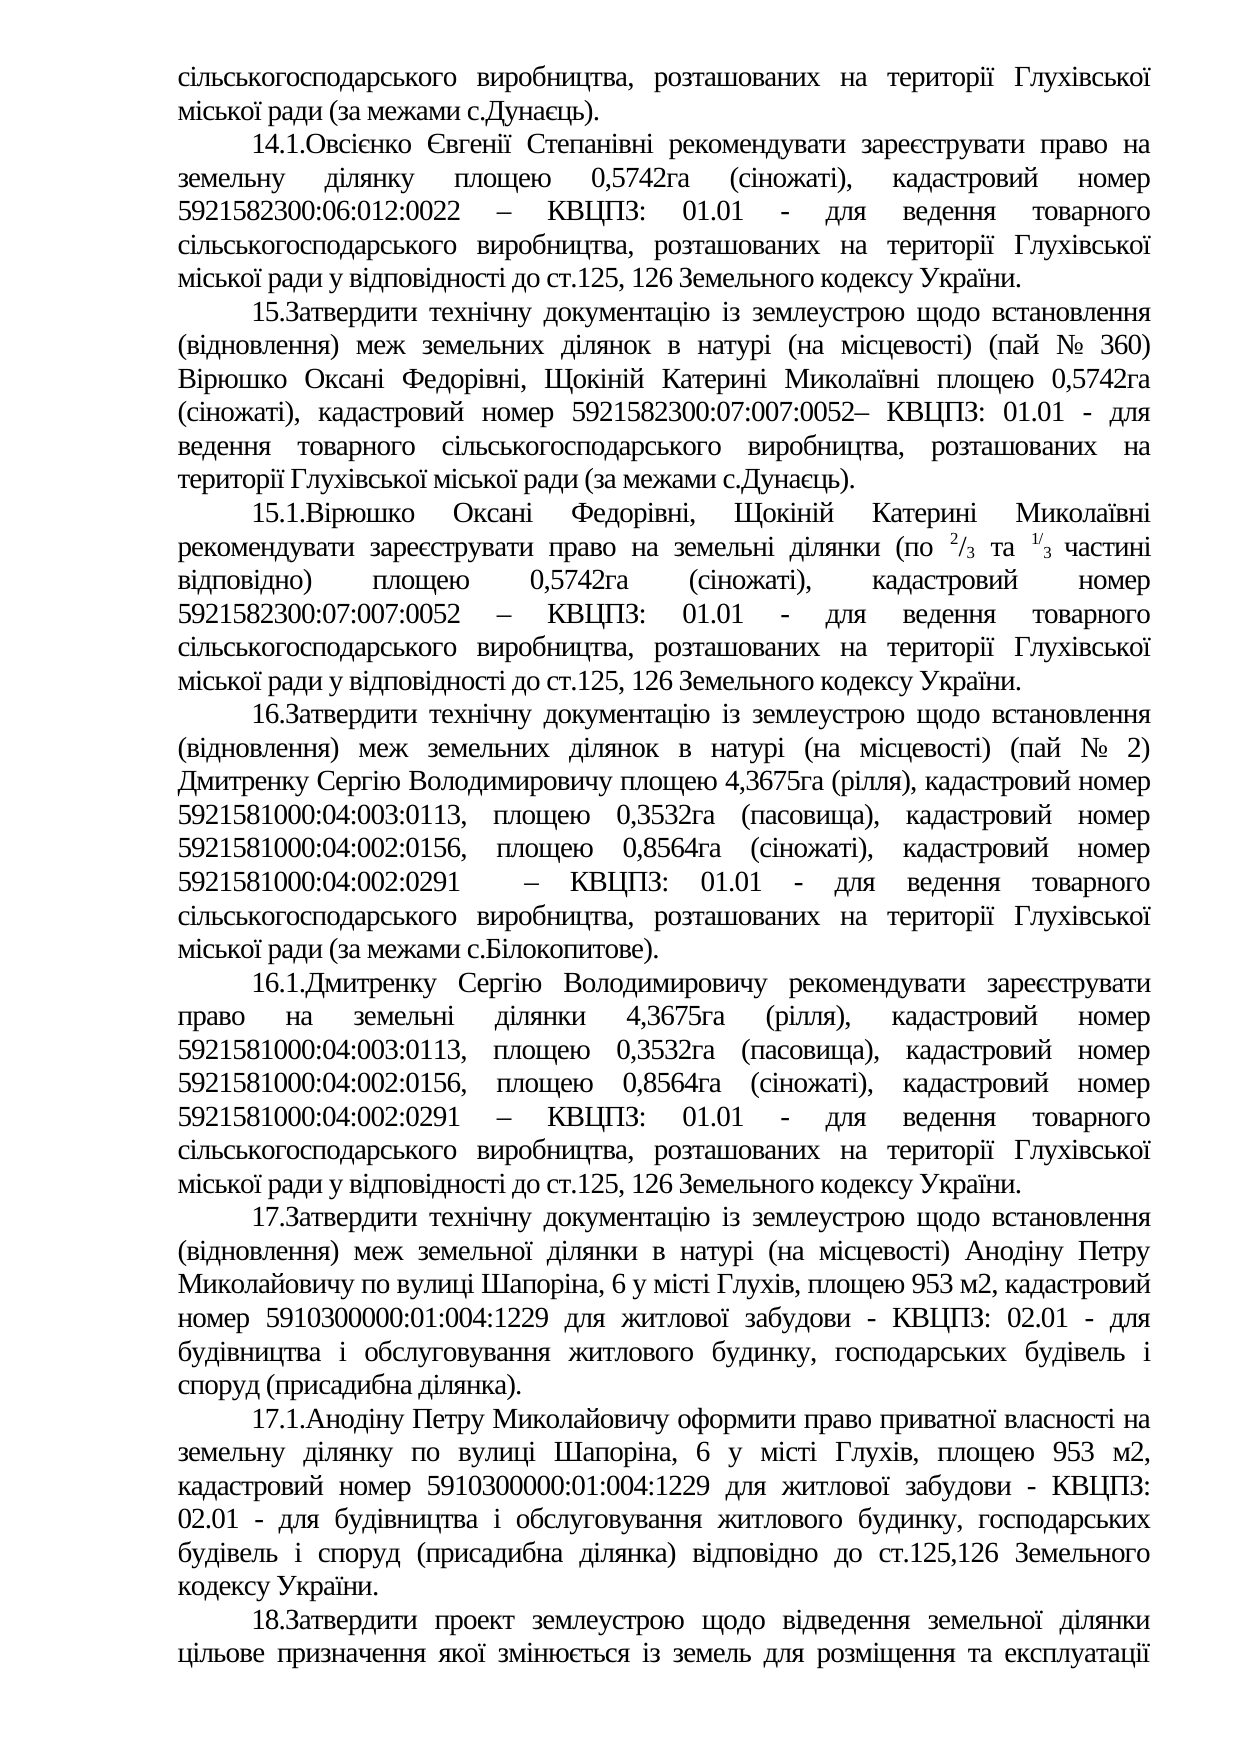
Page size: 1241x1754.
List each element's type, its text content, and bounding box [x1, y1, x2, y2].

text 15.1.Вірюшко Оксані Федорівні, Щокіній Катерині Миколаївні рекомендувати зареєструвати право на земельні ділянки (по 2/3 та 1/3 частині відповідно) площею 0,5742га (сіножаті), кадастровий номер 5921582300:07:007:0052 – КВЦПЗ: 01.01 - для ведення товарного сільськогосподарського виробництва, розташованих на території Глухівської міської ради у відповідності до ст.125, 126 Земельного кодексу України. [177, 495, 1152, 696]
text 17.1.Анодіну Петру Миколайовичу оформити право приватної власності на земельну ділянку по вулиці Шапоріна, 6 у місті Глухів, площею 953 м2, кадастровий номер 5910300000:01:004:1229 для житлової забудови - КВЦПЗ: 02.01 - для будівництва і обслуговування житлового будинку, господарських будівель і споруд (присадибна ділянка) відповідно до ст.125,126 Земельного кодексу України. [177, 1401, 1152, 1602]
text 16.1.Дмитренку Сергію Володимировичу рекомендувати зареєструвати право на земельні ділянки 4,3675га (рілля), кадастровий номер 5921581000:04:003:0113, площею 0,3532га (пасовища), кадастровий номер 5921581000:04:002:0156, площею 0,8564га (сіножаті), кадастровий номер 5921581000:04:002:0291 – КВЦПЗ: 01.01 - для ведення товарного сільськогосподарського виробництва, розташованих на території Глухівської міської ради у відповідності до ст.125, 126 Земельного кодексу України. [177, 965, 1152, 1199]
text 15.Затвердити технічну документацію із землеустрою щодо встановлення (відновлення) меж земельних ділянок в натурі (на місцевості) (пай № 360) Вірюшко Оксані Федорівні, Щокіній Катерині Миколаївні площею 0,5742га (сіножаті), кадастровий номер 5921582300:07:007:0052– КВЦПЗ: 01.01 - для ведення товарного сільськогосподарського виробництва, розташованих на території Глухівської міської ради (за межами с.Дунаєць). [177, 294, 1152, 495]
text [177, 1602, 1152, 1669]
text 17.Затвердити технічну документацію із землеустрою щодо встановлення (відновлення) меж земельної ділянки в натурі (на місцевості) Анодіну Петру Миколайовичу по вулиці Шапоріна, 6 у місті Глухів, площею 953 м2, кадастровий номер 5910300000:01:004:1229 для житлової забудови - КВЦПЗ: 02.01 - для будівництва і обслуговування житлового будинку, господарських будівель і споруд (присадибна ділянка). [177, 1199, 1152, 1401]
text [177, 59, 1152, 126]
text 14.1.Овсієнко Євгенії Степанівні рекомендувати зареєструвати право на земельну ділянку площею 0,5742га (сіножаті), кадастровий номер 5921582300:06:012:0022 – КВЦПЗ: 01.01 - для ведення товарного сільськогосподарського виробництва, розташованих на території Глухівської міської ради у відповідності до ст.125, 126 Земельного кодексу України. [177, 126, 1152, 294]
text 16.Затвердити технічну документацію із землеустрою щодо встановлення (відновлення) меж земельних ділянок в натурі (на місцевості) (пай № 2) Дмитренку Сергію Володимировичу площею 4,3675га (рілля), кадастровий номер 5921581000:04:003:0113, площею 0,3532га (пасовища), кадастровий номер 5921581000:04:002:0156, площею 0,8564га (сіножаті), кадастровий номер 5921581000:04:002:0291 – КВЦПЗ: 01.01 - для ведення товарного сільськогосподарського виробництва, розташованих на території Глухівської міської ради (за межами с.Білокопитове). [177, 696, 1152, 965]
